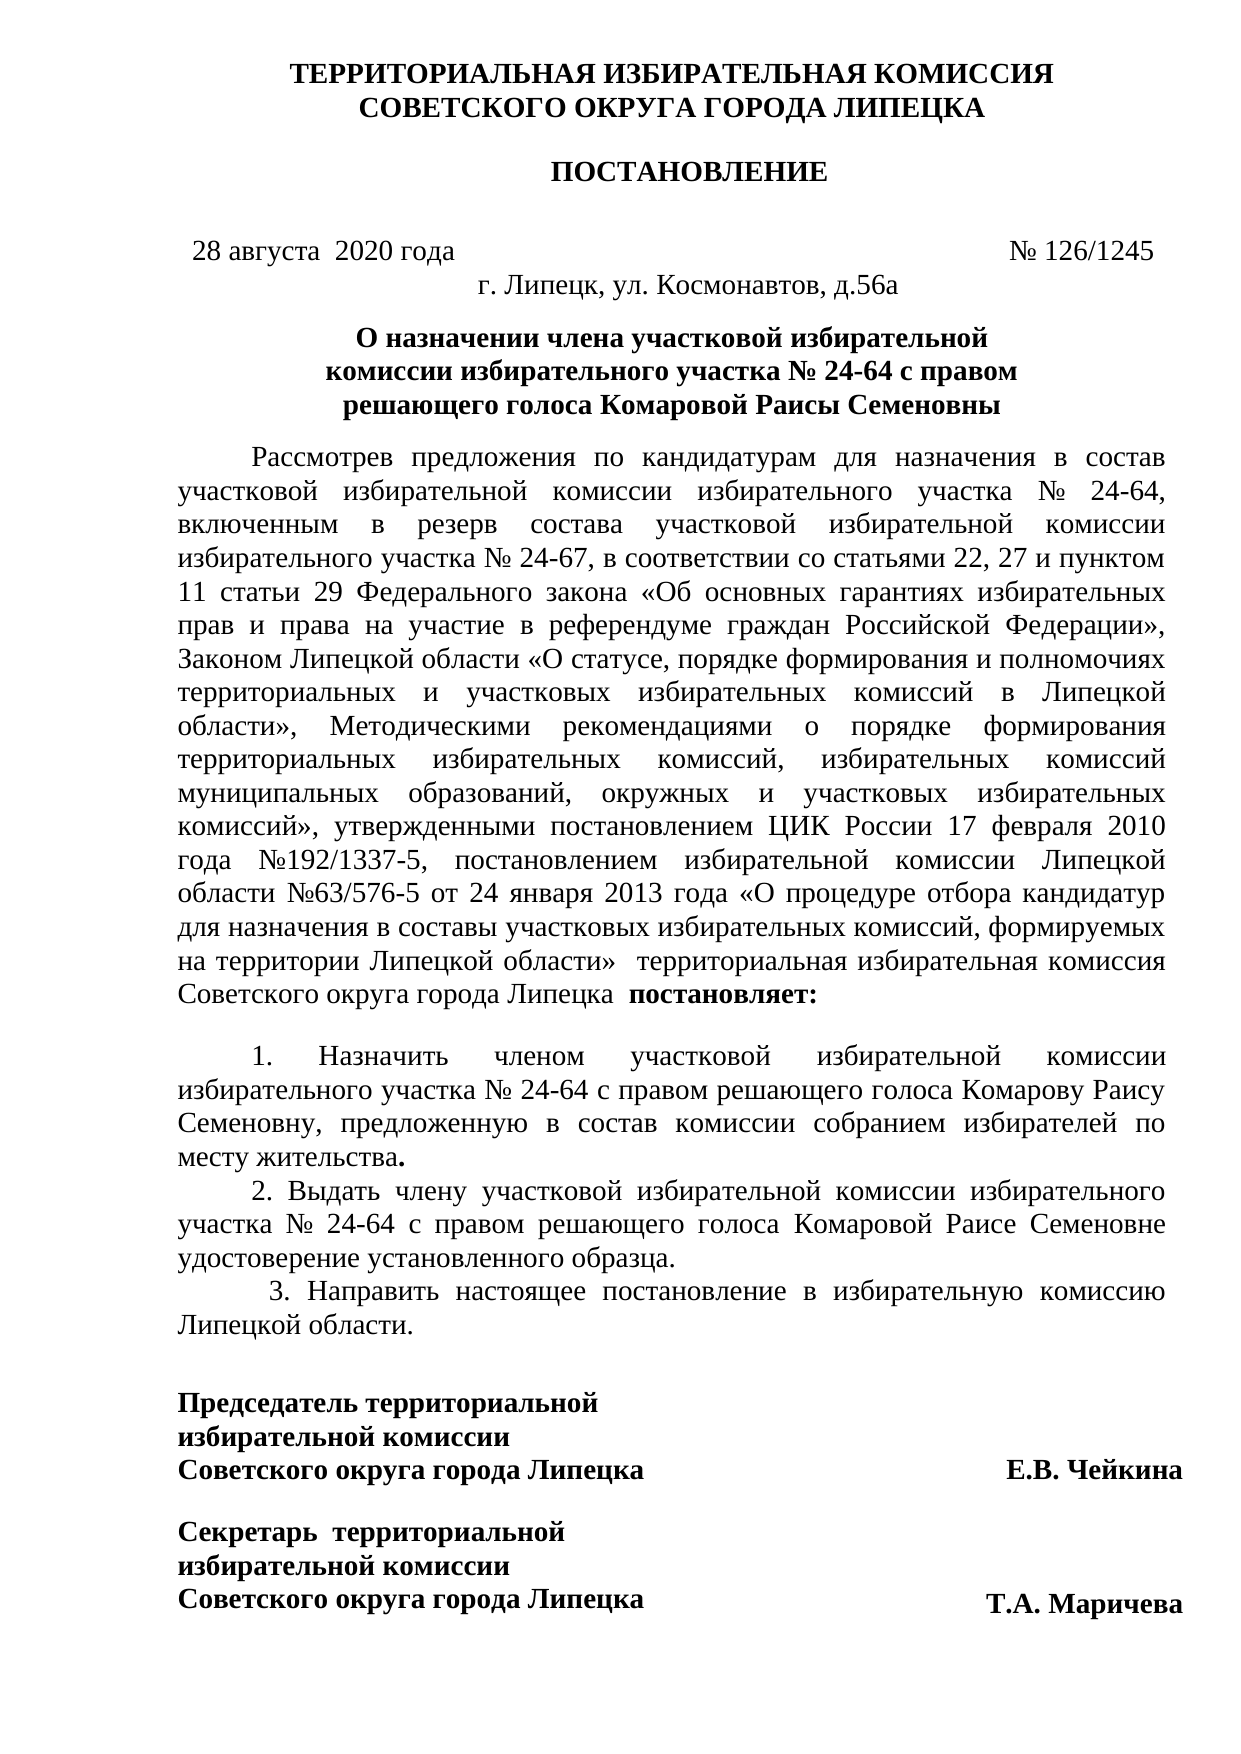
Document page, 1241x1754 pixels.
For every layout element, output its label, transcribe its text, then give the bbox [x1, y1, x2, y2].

table_header Е.В. Чейкина Т.А. Маричева [721, 1385, 1190, 1620]
text СОВЕТСКОГО ОКРУГА ГОРОДА ЛИПЕЦКА [177, 90, 1166, 123]
text комиссии избирательного участка № 24-64 с правом [177, 353, 1166, 387]
text 28 августа 2020 года № 126/1245 [177, 233, 1166, 267]
text решающего голоса Комаровой Раисы Семеновны [177, 387, 1166, 420]
text ПОСТАНОВЛЕНИЕ [236, 154, 1166, 188]
text 1. Назначить членом участковой избирательной комиссии избирательного участка № 24-64 с правом решающего голоса Комарову Раису Семеновну, предложенную в состав комиссии собранием избирателей по месту жительства. [177, 1038, 1166, 1173]
table_header Председатель территориальной избирательной комиссии Советского округа города Липецка Секретарь территориальной избирательной комиссии Советского округа города Липецка [170, 1385, 721, 1620]
text г. Липецк, ул. Космонавтов, д.56а [236, 267, 1166, 301]
text Рассмотрев предложения по кандидатурам для назначения в состав участковой избирательной комиссии избирательного участка № 24-64, включенным в резерв состава участковой избирательной комиссии избирательного участка № 24-67, в соответствии со статьями 22, 27 и пунктом 11 статьи 29 Федерального закона «Об основных гарантиях избирательных прав и права на участие в референдуме граждан Российской Федерации», Законом Липецкой области «О статусе, порядке формирования и полномочиях территориальных и участковых избирательных комиссий в Липецкой области», Методическими рекомендациями о порядке формирования территориальных избирательных комиссий, избирательных комиссий муниципальных образований, окружных и участковых избирательных комиссий», утвержденными постановлением ЦИК России 17 февраля 2010 года №192/1337-5, постановлением избирательной комиссии Липецкой области №63/576-5 от 24 января 2013 года «О процедуре отбора кандидатур для назначения в составы участковых избирательных комиссий, формируемых на территории Липецкой области» территориальная избирательная комиссия Советского округа города Липецка постановляет: [177, 439, 1166, 1010]
text 2. Выдать члену участковой избирательной комиссии избирательного участка № 24-64 с правом решающего голоса Комаровой Раисе Семеновне удостоверение установленного образца. [177, 1173, 1166, 1273]
text 3. Направить настоящее постановление в избирательную комиссию Липецкой области. [177, 1273, 1166, 1340]
text О назначении члена участковой избирательной [177, 320, 1166, 353]
text ТЕРРИТОРИАЛЬНАЯ ИЗБИРАТЕЛЬНАЯ КОМИССИЯ [177, 56, 1166, 90]
